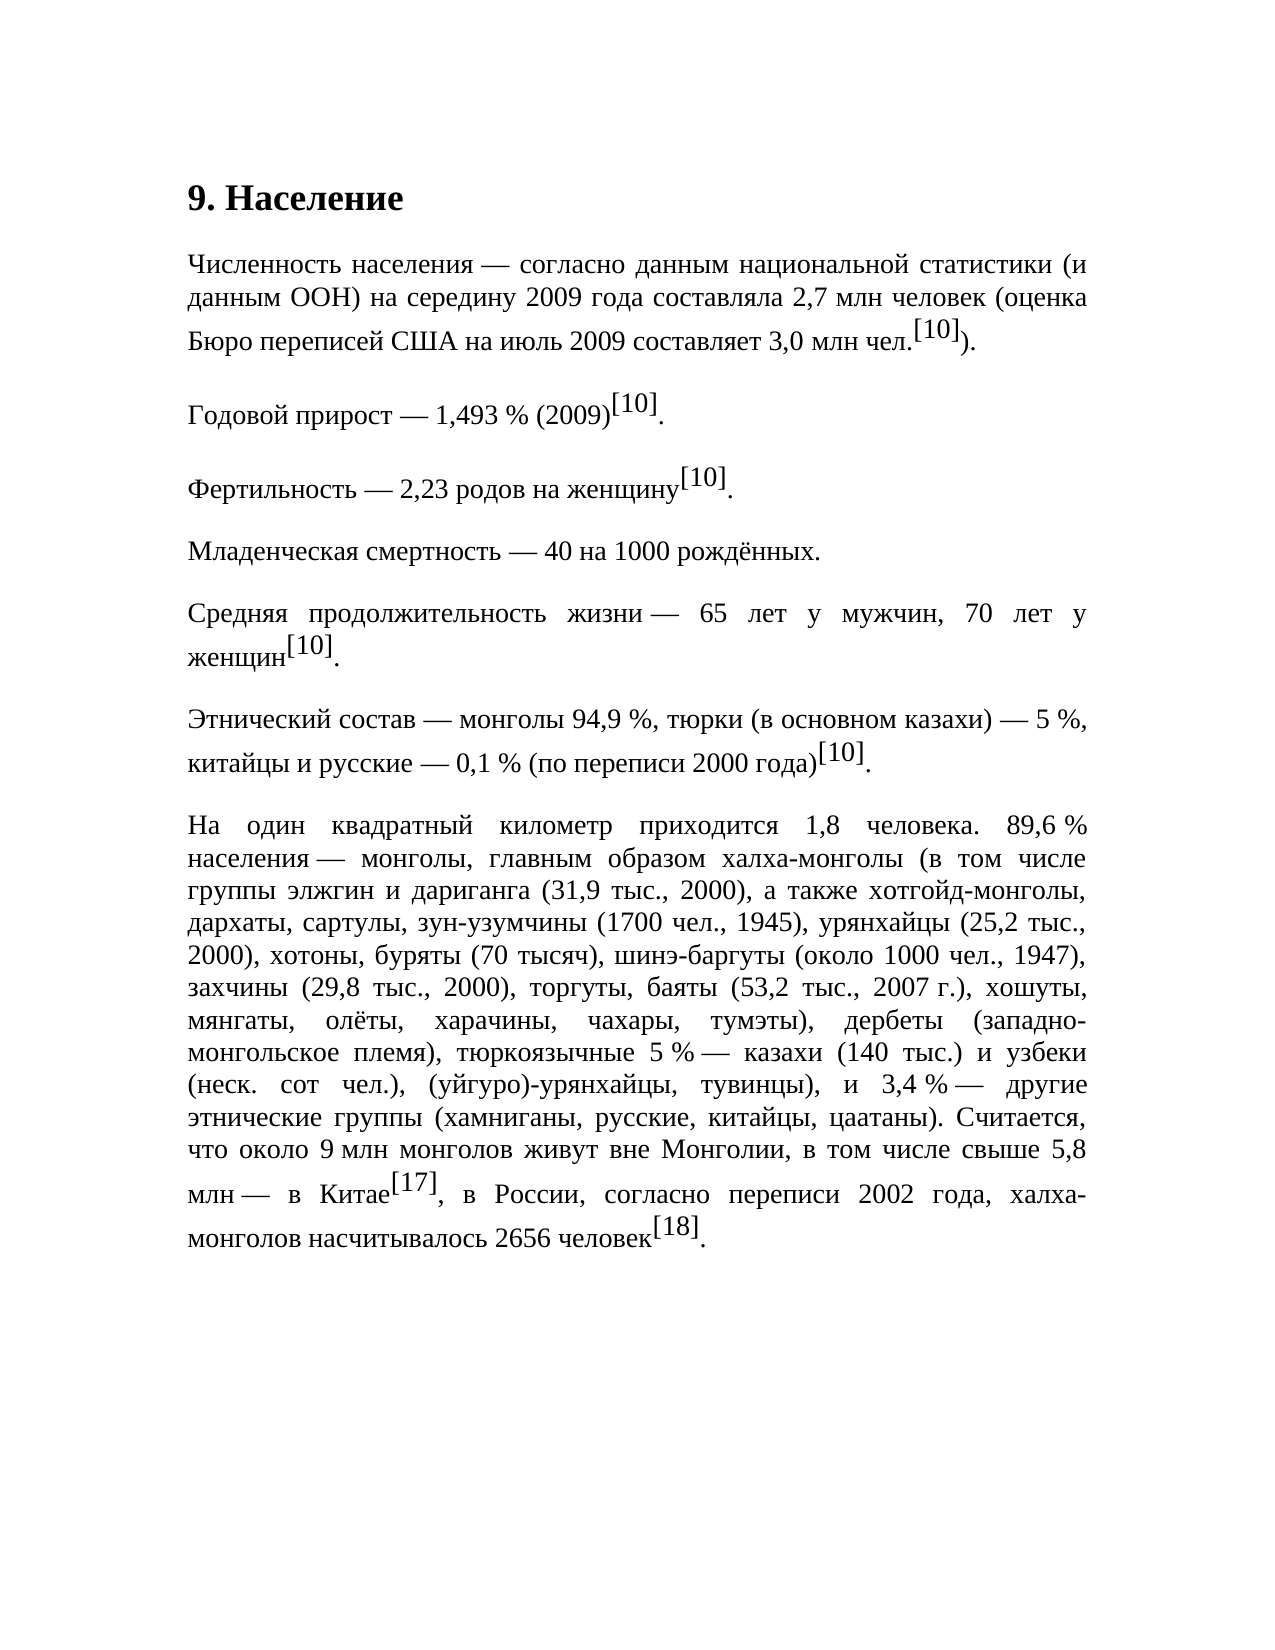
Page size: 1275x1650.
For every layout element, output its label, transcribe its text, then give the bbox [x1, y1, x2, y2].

text Этнический состав — монголы 94,9 %, тюрки (в основном казахи) — 5 %, китайцы и русские — 0,1 % (по переписи 2000 года)[10]. [187, 702, 1087, 779]
text Младенческая смертность — 40 на 1000 рождённых. [187, 534, 1087, 566]
text Фертильность — 2,23 родов на женщину[10]. [187, 460, 1087, 504]
text Средняя продолжительность жизни — 65 лет у мужчин, 70 лет у женщин[10]. [187, 596, 1087, 673]
text На один квадратный километр приходится 1,8 человека. 89,6 % населения — монголы, главным образом халха-монголы (в том числе группы элжгин и дариганга (31,9 тыс., 2000), а также хотгойд-монголы, дархаты, сартулы, зун-узумчины (1700 чел., 1945), урянхайцы (25,2 тыс., 2000), хотоны, буряты (70 тысяч), шинэ-баргуты (около 1000 чел., 1947), захчины (29,8 тыс., 2000), торгуты, баяты (53,2 тыс., 2007 г.), хошуты, мянгаты, олёты, харачины, чахары, тумэты), дербеты (западно-монгольское племя), тюркоязычные 5 % — казахи (140 тыс.) и узбеки (неск. сот чел.), (уйгуро)-урянхайцы, тувинцы), и 3,4 % — другие этнические группы (хамниганы, русские, китайцы, цаатаны). Считается, что около 9 млн монголов живут вне Монголии, в том числе свыше 5,8 млн — в Китае[17], в России, согласно переписи 2002 года, халха-монголов насчитывалось 2656 человек[18]. [187, 808, 1087, 1253]
text Численность населения — согласно данным национальной статистики (и данным ООН) на середину 2009 года составляла 2,7 млн человек (оценка Бюро переписей США на июль 2009 составляет 3,0 млн чел.[10]). [187, 248, 1087, 357]
text Годовой прирост — 1,493 % (2009)[10]. [187, 386, 1087, 431]
list 9. Население [187, 175, 1087, 218]
